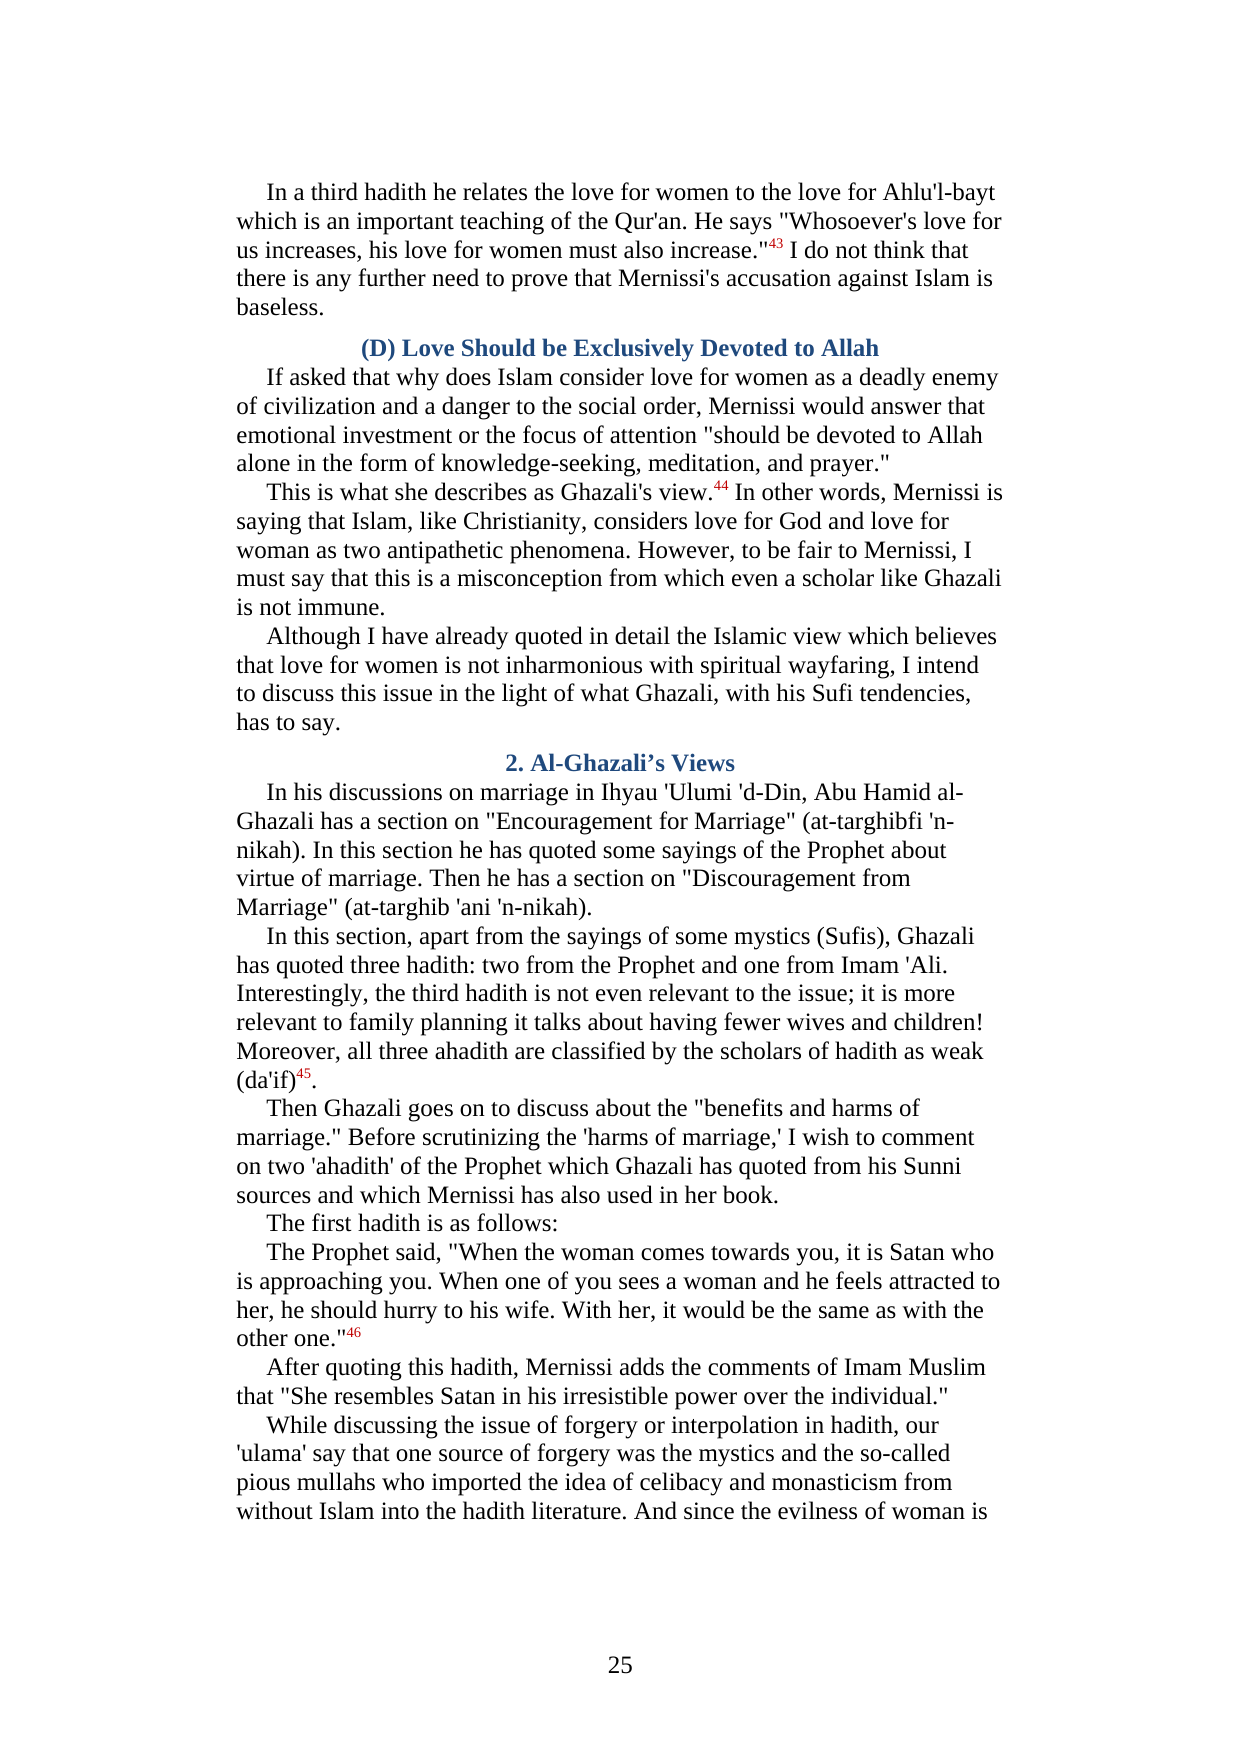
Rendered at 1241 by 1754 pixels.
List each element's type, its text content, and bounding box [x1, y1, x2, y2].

text After quoting this hadith, Mernissi adds the comments of Imam Muslim that "She resembles Satan in his irresistible power over the individual." [236, 1352, 1004, 1410]
text Although I have already quoted in detail the Islamic view which believes that love for women is not inharmonious with spiritual wayfaring, I intend to discuss this issue in the light of what Ghazali, with his Sufi tendencies, has to say. [236, 621, 1004, 736]
text Then Ghazali goes on to discuss about the "benefits and harms of marriage." Before scrutinizing the 'harms of marriage,' I wish to comment on two 'ahadith' of the Prophet which Ghazali has quoted from his Sunni sources and which Mernissi has also used in her book. [236, 1093, 1004, 1208]
text In a third hadith he relates the love for women to the love for Ahlu'l-bayt which is an important teaching of the Qur'an. He says "Whosoever's love for us increases, his love for women must also increase."43 I do not think that there is any further need to prove that Mernissi's accusation against Islam is baseless. [236, 177, 1004, 321]
text In his discussions on marriage in Ihyau 'Ulumi 'd-Din, Abu Hamid al-Ghazali has a section on "Encouragement for Marriage" (at-targhibfi 'n-nikah). In this section he has quoted some sayings of the Prophet about virtue of marriage. Then he has a section on "Discouragement from Marriage" (at-targhib 'ani 'n-nikah). [236, 777, 1004, 921]
text If asked that why does Islam consider love for women as a deadly enemy of civilization and a danger to the social order, Mernissi would answer that emotional investment or the focus of attention "should be devoted to Allah alone in the form of knowledge-seeking, meditation, and prayer." [236, 362, 1004, 477]
subtitle 2. Al-Ghazali’s Views [236, 748, 1004, 777]
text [236, 1410, 1004, 1525]
text This is what she describes as Ghazali's view.44 In other words, Mernissi is saying that Islam, like Christianity, considers love for God and love for woman as two antipathetic phenomena. However, to be fair to Mernissi, I must say that this is a misconception from which even a scholar like Ghazali is not immune. [236, 477, 1004, 621]
subtitle (D) Love Should be Exclusively Devoted to Allah [236, 333, 1004, 362]
text In this section, apart from the sayings of some mystics (Sufis), Ghazali has quoted three hadith: two from the Prophet and one from Imam 'Ali. Interestingly, the third hadith is not even relevant to the issue; it is more relevant to family planning it talks about having fewer wives and children! Moreover, all three ahadith are classified by the scholars of hadith as weak (da'if)45. [236, 921, 1004, 1093]
text The Prophet said, "When the woman comes towards you, it is Satan who is approaching you. When one of you sees a woman and he feels attracted to her, he should hurry to his wife. With her, it would be the same as with the other one."46 [236, 1237, 1004, 1352]
text The first hadith is as follows: [236, 1208, 1004, 1237]
